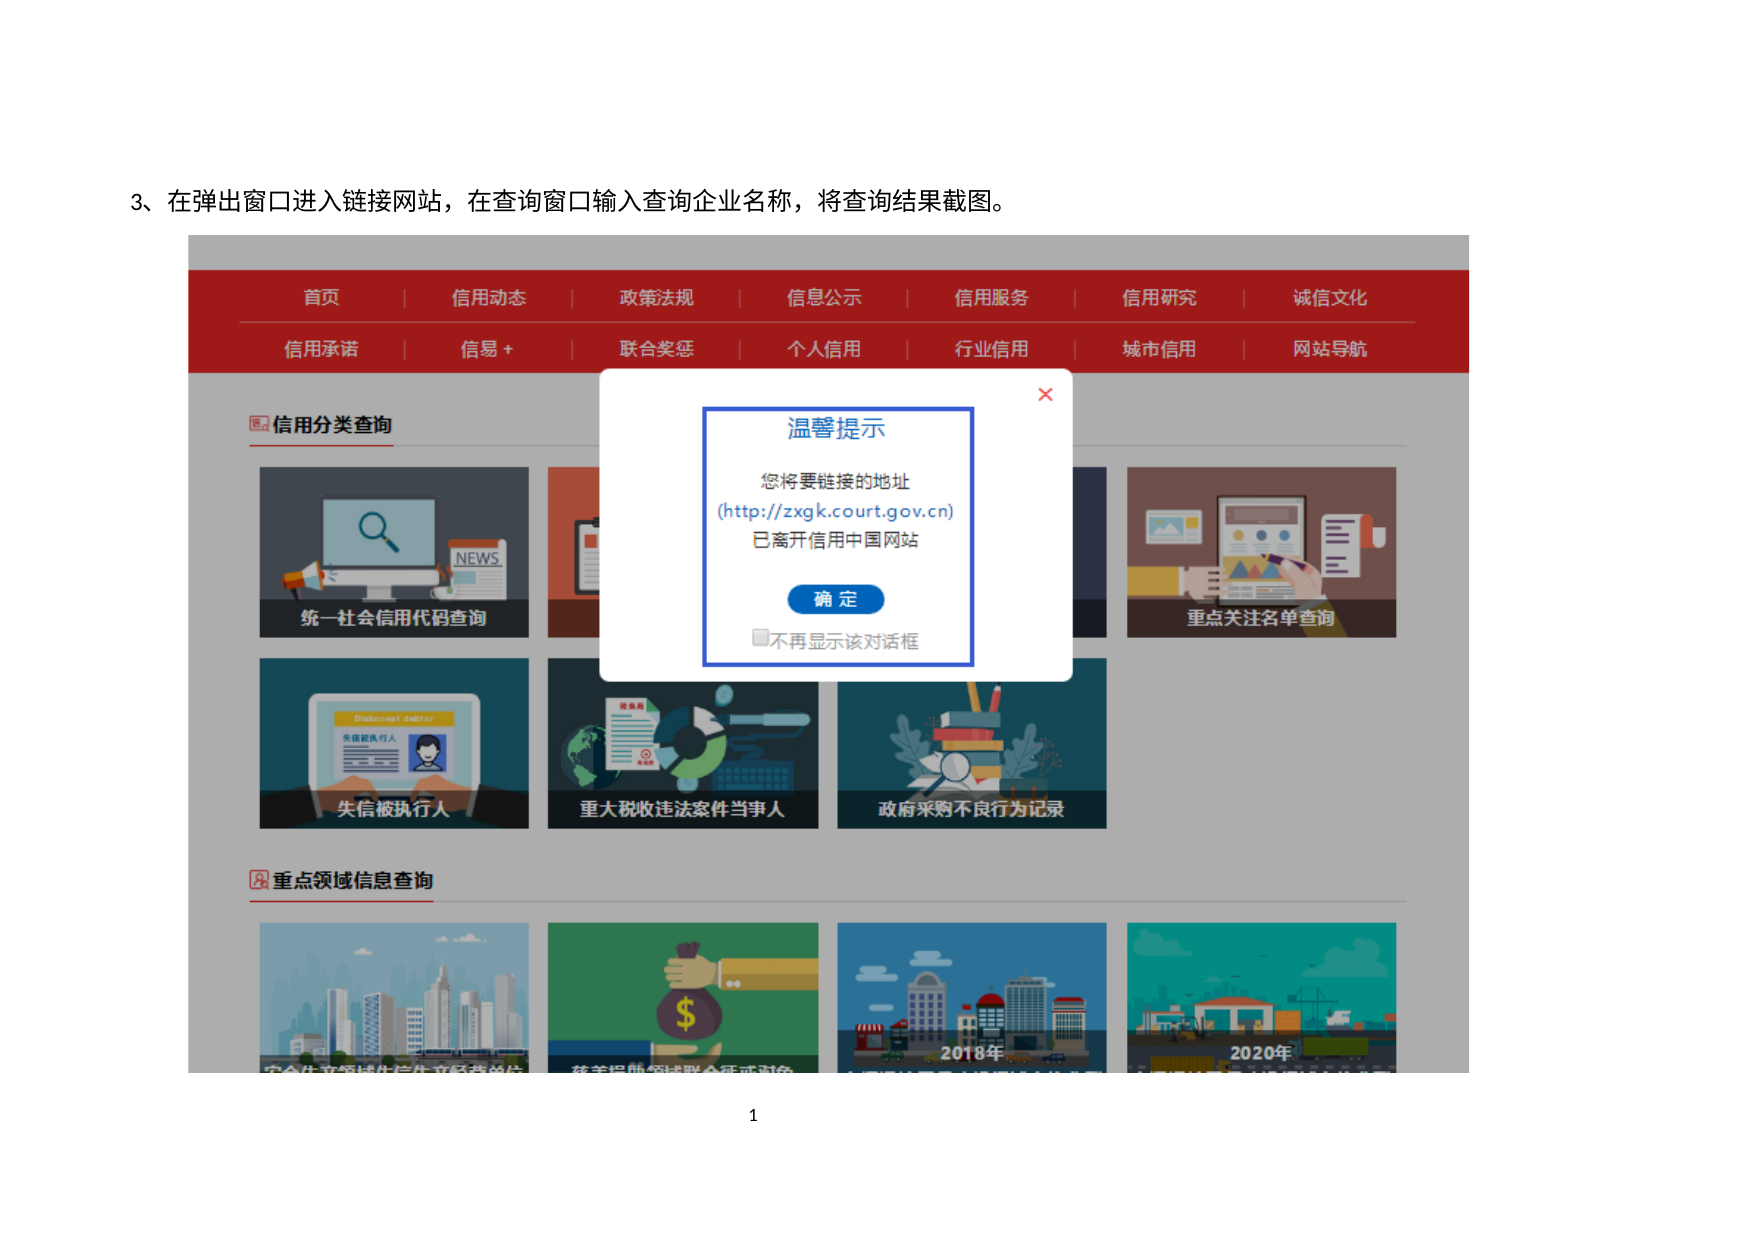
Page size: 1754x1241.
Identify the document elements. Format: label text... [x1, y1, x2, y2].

picture [188, 235, 1470, 1073]
text 3、在弹出窗口进入链接网站，在查询窗口输入查询企业名称，将查询结果截图。 [130, 181, 1592, 217]
